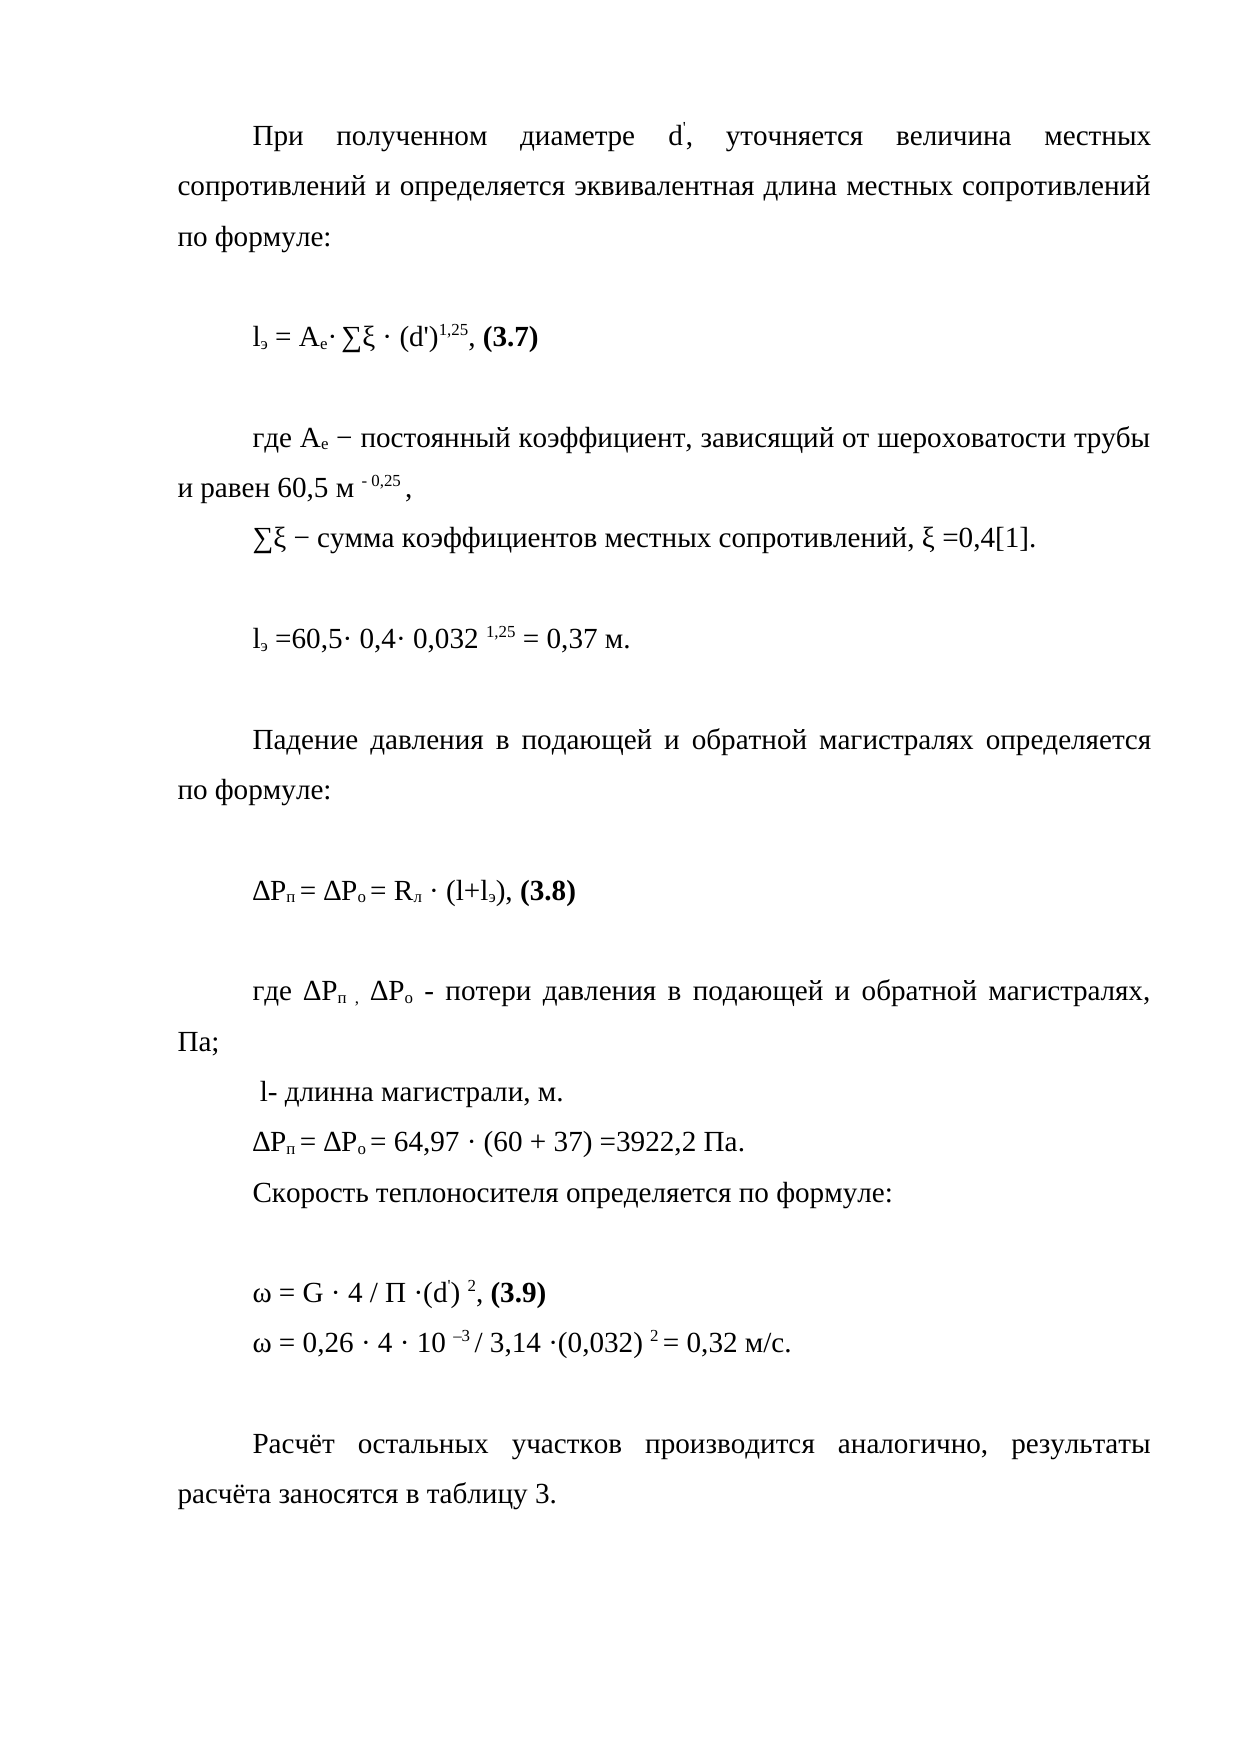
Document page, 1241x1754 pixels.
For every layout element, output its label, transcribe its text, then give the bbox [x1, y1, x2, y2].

text ω = G · 4 / П ·(d') 2, (3.9) [177, 1275, 1152, 1309]
text При полученном диаметре d', уточняется величина местных сопротивлений и определяется эквивалентная длина местных сопротивлений по формуле: [177, 118, 1152, 252]
text ∆Рп = ∆Ро = Rл · (l+lэ), (3.8) [177, 873, 1152, 906]
text lэ = Aе· ∑ξ · (d')1,25, (3.7) [177, 319, 1152, 353]
text lэ =60,5· 0,4· 0,032 1,25 = 0,37 м. [177, 621, 1152, 655]
text где ∆Рп , ∆Ро - потери давления в подающей и обратной магистралях, Па; [177, 973, 1152, 1057]
text Падение давления в подающей и обратной магистралях определяется по формуле: [177, 722, 1152, 806]
text ∑ξ − сумма коэффициентов местных сопротивлений, ξ =0,4[1]. [177, 521, 1152, 554]
text ω = 0,26 · 4 · 10 –3 / 3,14 ·(0,032) 2 = 0,32 м/с. [177, 1326, 1152, 1359]
text Скорость теплоносителя определяется по формуле: [177, 1175, 1152, 1208]
text l- длинна магистрали, м. [177, 1074, 1152, 1108]
text ∆Рп = ∆Ро = 64,97 · (60 + 37) =3922,2 Па. [177, 1124, 1152, 1158]
text Расчёт остальных участков производится аналогично, результаты расчёта заносятся в таблицу 3. [177, 1426, 1152, 1510]
text где Aе − постоянный коэффициент, зависящий от шероховатости трубы и равен 60,5 м - 0,25 , [177, 420, 1152, 504]
